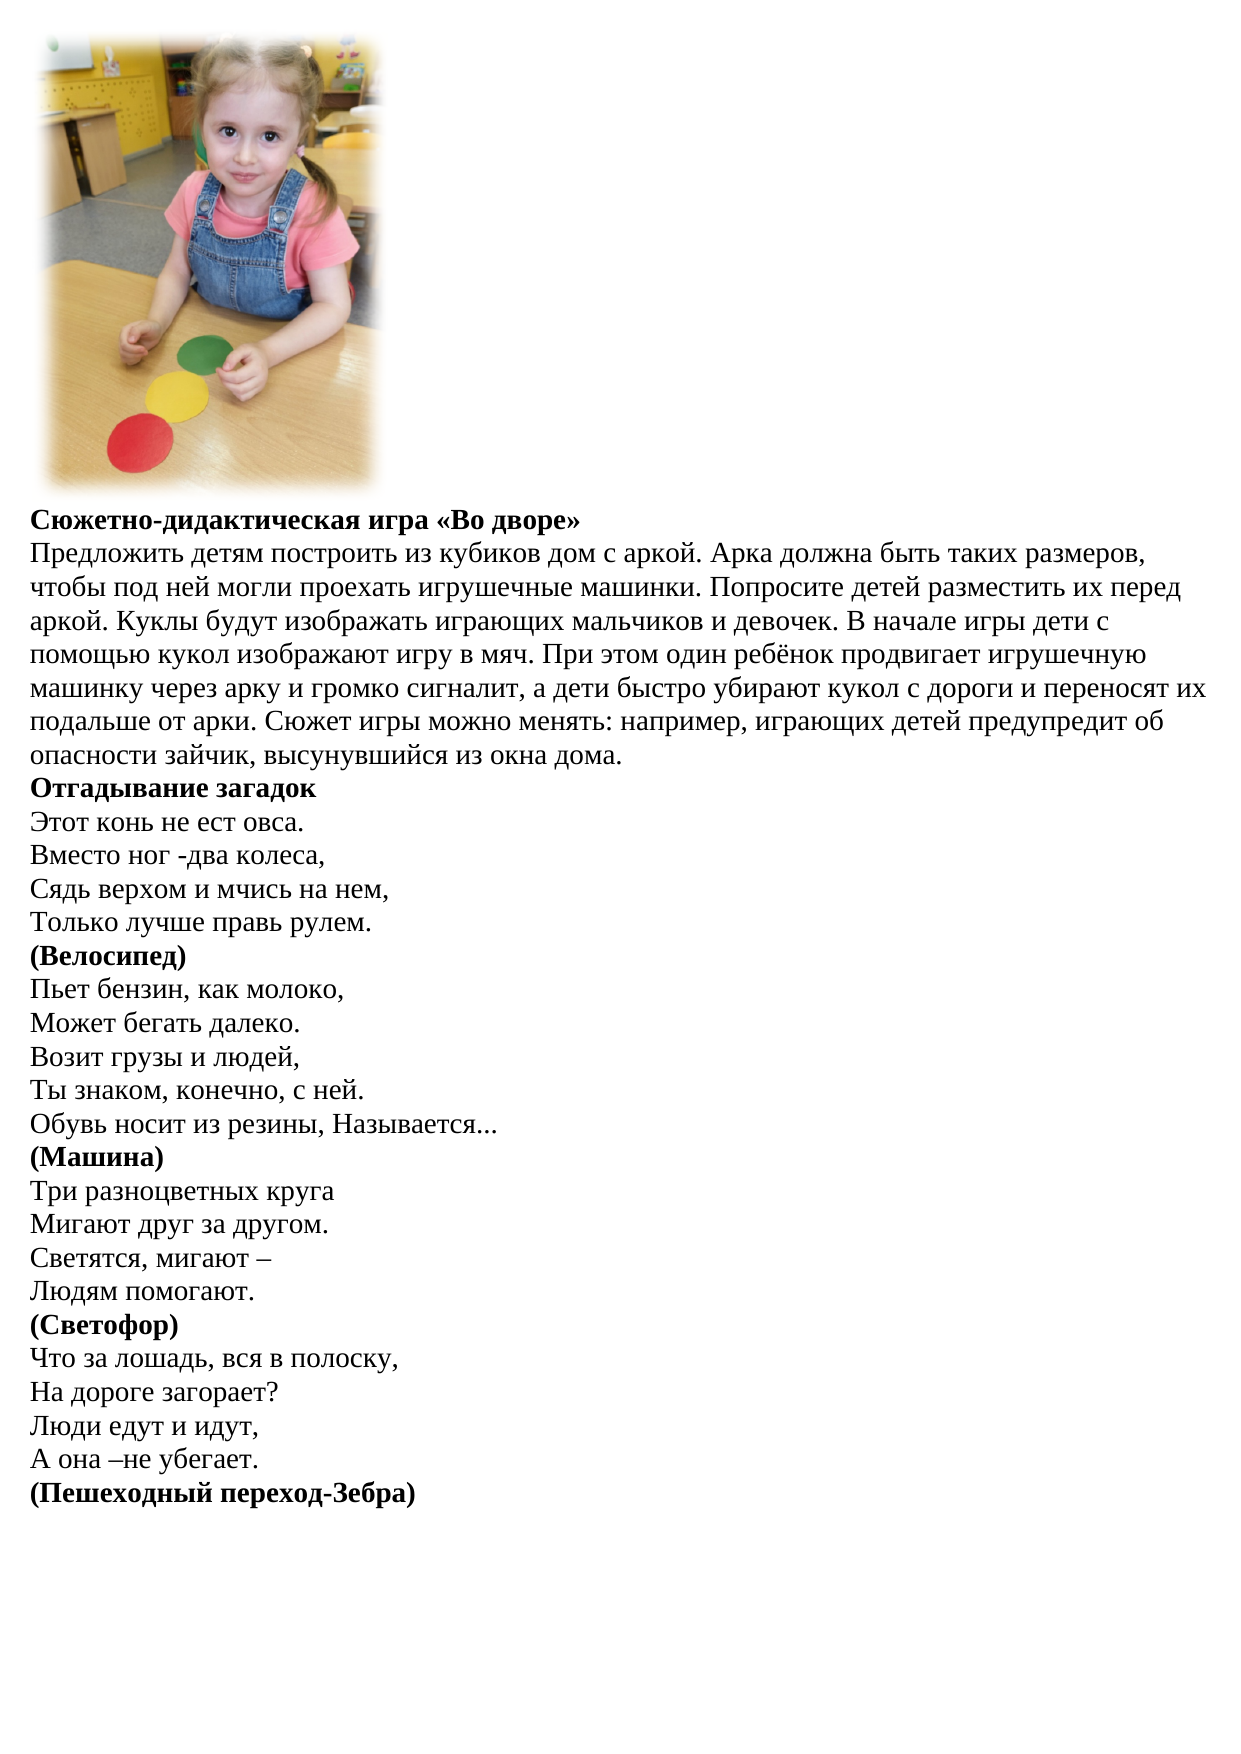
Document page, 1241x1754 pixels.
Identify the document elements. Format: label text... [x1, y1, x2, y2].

text Людям помогают. [29, 1273, 1211, 1307]
text А она –не убегает. [29, 1441, 1211, 1475]
text Может бегать далеко. [29, 1005, 1211, 1039]
text Три разноцветных круга [29, 1173, 1211, 1206]
text Сядь верхом и мчись на нем, [29, 871, 1211, 904]
text Только лучше правь рулем. [29, 904, 1211, 938]
text (Машина) [29, 1139, 1211, 1173]
text Сюжетно-дидактическая игра «Во дворе» [29, 502, 1211, 536]
text Мигают друг за другом. [29, 1206, 1211, 1240]
text Люди едут и идут, [29, 1408, 1211, 1441]
picture [62, 58, 359, 473]
text (Велосипед) [29, 938, 1211, 972]
text На дороге загорает? [29, 1374, 1211, 1408]
text Этот конь не ест овса. [29, 804, 1211, 837]
text Вместо ног -два колеса, [29, 837, 1211, 871]
text Что за лошадь, вся в полоску, [29, 1341, 1211, 1374]
text Обувь носит из резины, Называется... [29, 1106, 1211, 1139]
text Предложить детям построить из кубиков дом с аркой. Арка должна быть таких размеров, чтобы под ней могли проехать игрушечные машинки. Попросите детей разместить их перед аркой. Куклы будут изображать играющих мальчиков и девочек. В начале игры дети с помощью кукол изображают игру в мяч. При этом один ребёнок продвигает игрушечную машинку через арку и громко сигналит, а дети быстро убирают кукол с дороги и переносят их подальше от арки. Сюжет игры можно менять: например, играющих детей предупредит об опасности зайчик, высунувшийся из окна дома. [29, 536, 1211, 770]
text Пьет бензин, как молоко, [29, 972, 1211, 1005]
text Ты знаком, конечно, с ней. [29, 1072, 1211, 1106]
text (Светофор) [29, 1307, 1211, 1341]
text Светятся, мигают – [29, 1240, 1211, 1273]
text Отгадывание загадок [29, 770, 1211, 804]
text (Пешеходный переход-Зебра) [29, 1475, 1211, 1508]
text Возит грузы и людей, [29, 1039, 1211, 1072]
